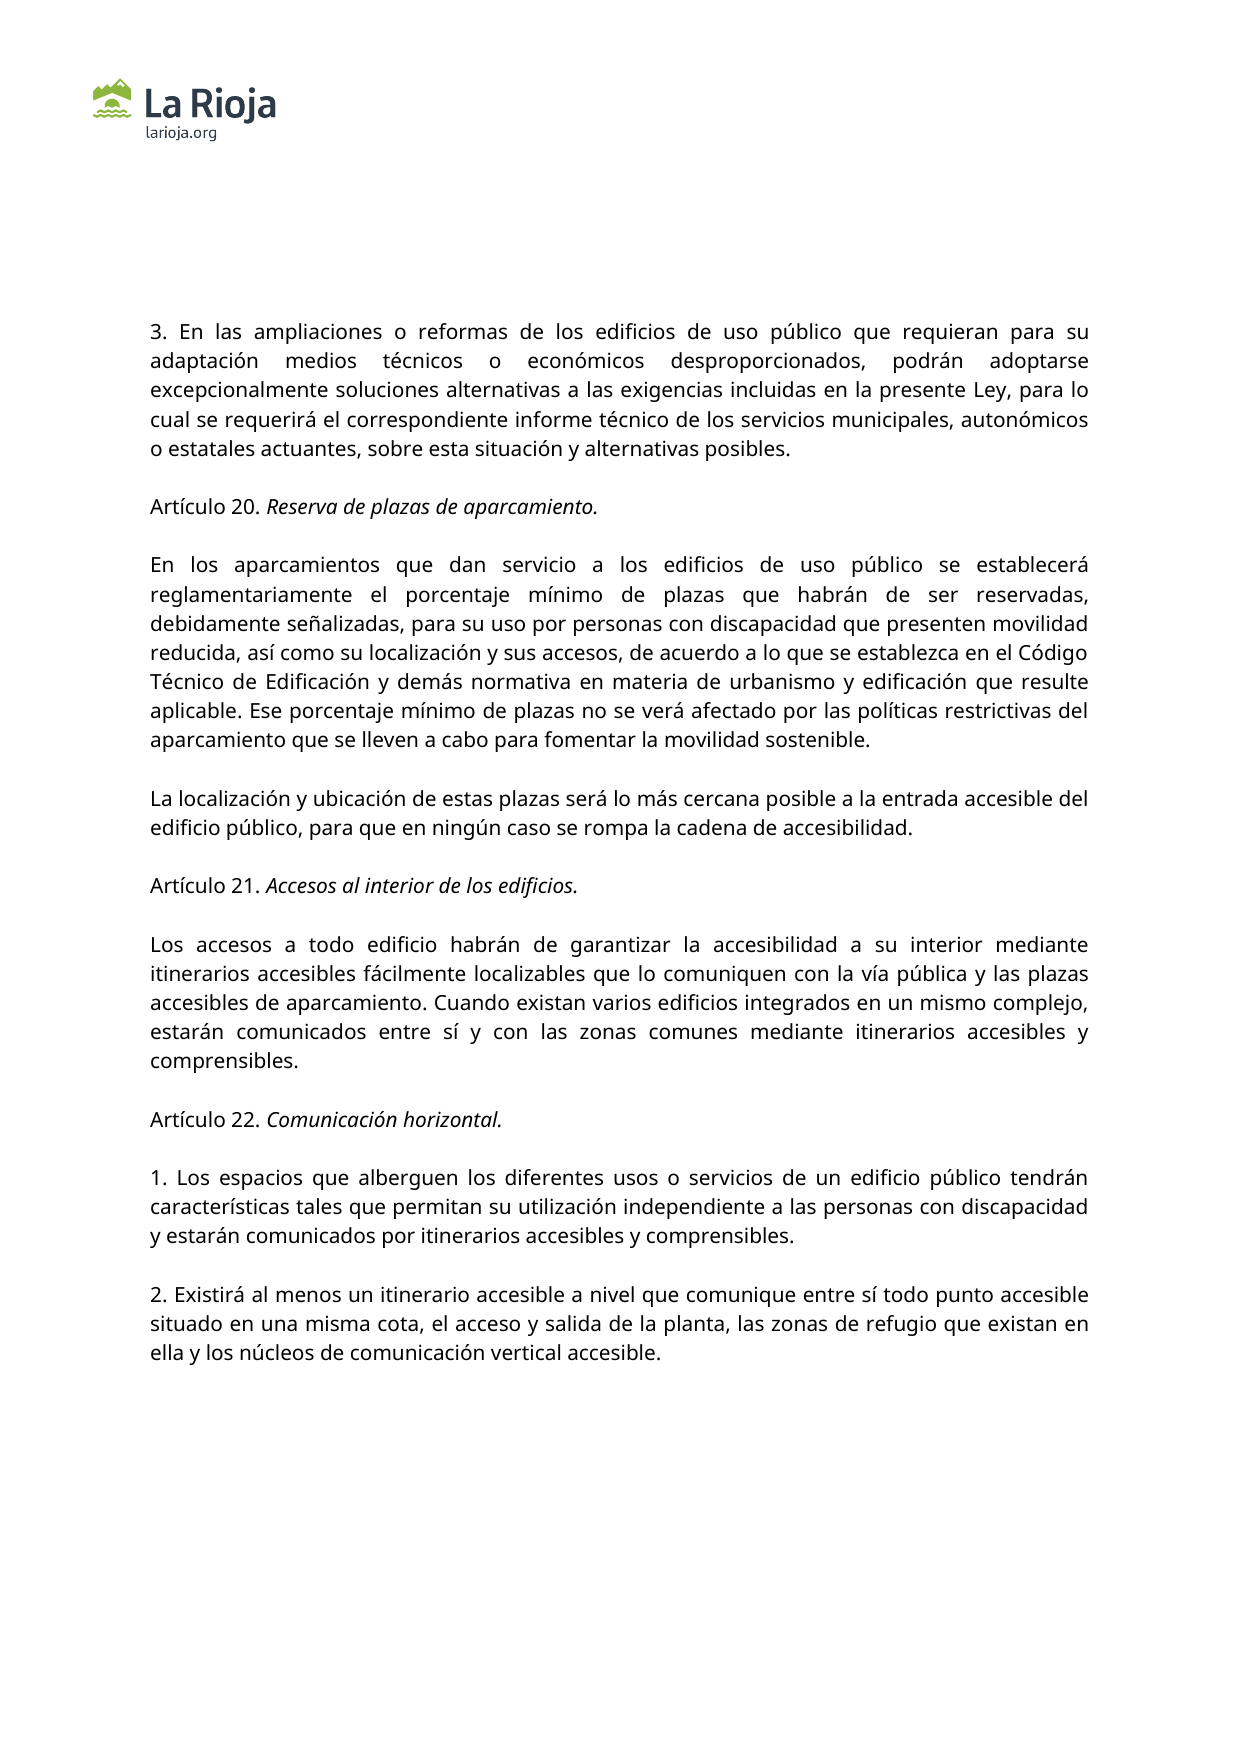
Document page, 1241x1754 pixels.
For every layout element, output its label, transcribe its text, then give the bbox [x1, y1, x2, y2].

text En los aparcamientos que dan servicio a los edificios de uso público se establecerá reglamentariamente el porcentaje mínimo de plazas que habrán de ser reservadas, debidamente señalizadas, para su uso por personas con discapacidad que presenten movilidad reducida, así como su localización y sus accesos, de acuerdo a lo que se establezca en el Código Técnico de Edificación y demás normativa en materia de urbanismo y edificación que resulte aplicable. Ese porcentaje mínimo de plazas no se verá afectado por las políticas restrictivas del aparcamiento que se lleven a cabo para fomentar la movilidad sostenible. [150, 549, 1090, 754]
text 1. Los espacios que alberguen los diferentes usos o servicios de un edificio público tendrán características tales que permitan su utilización independiente a las personas con discapacidad y estarán comunicados por itinerarios accesibles y comprensibles. [150, 1162, 1090, 1249]
picture [0, 0, 1241, 237]
text 2. Existirá al menos un itinerario accesible a nivel que comunique entre sí todo punto accesible situado en una misma cota, el acceso y salida de la planta, las zonas de refugio que existan en ella y los núcleos de comunicación vertical accesible. [150, 1279, 1090, 1366]
text 3. En las ampliaciones o reformas de los edificios de uso público que requieran para su adaptación medios técnicos o económicos desproporcionados, podrán adoptarse excepcionalmente soluciones alternativas a las exigencias incluidas en la presente Ley, para lo cual se requerirá el correspondiente informe técnico de los servicios municipales, autonómicos o estatales actuantes, sobre esta situación y alternativas posibles. [150, 316, 1090, 462]
text La localización y ubicación de estas plazas será lo más cercana posible a la entrada accesible del edificio público, para que en ningún caso se rompa la cadena de accesibilidad. [150, 783, 1090, 841]
text Artículo 20. Reserva de plazas de aparcamiento. [150, 491, 1090, 520]
text Los accesos a todo edificio habrán de garantizar la accesibilidad a su interior mediante itinerarios accesibles fácilmente localizables que lo comuniquen con la vía pública y las plazas accesibles de aparcamiento. Cuando existan varios edificios integrados en un mismo complejo, estarán comunicados entre sí y con las zonas comunes mediante itinerarios accesibles y comprensibles. [150, 929, 1090, 1074]
text Artículo 21. Accesos al interior de los edificios. [150, 870, 1090, 899]
text Artículo 22. Comunicación horizontal. [150, 1104, 1090, 1133]
